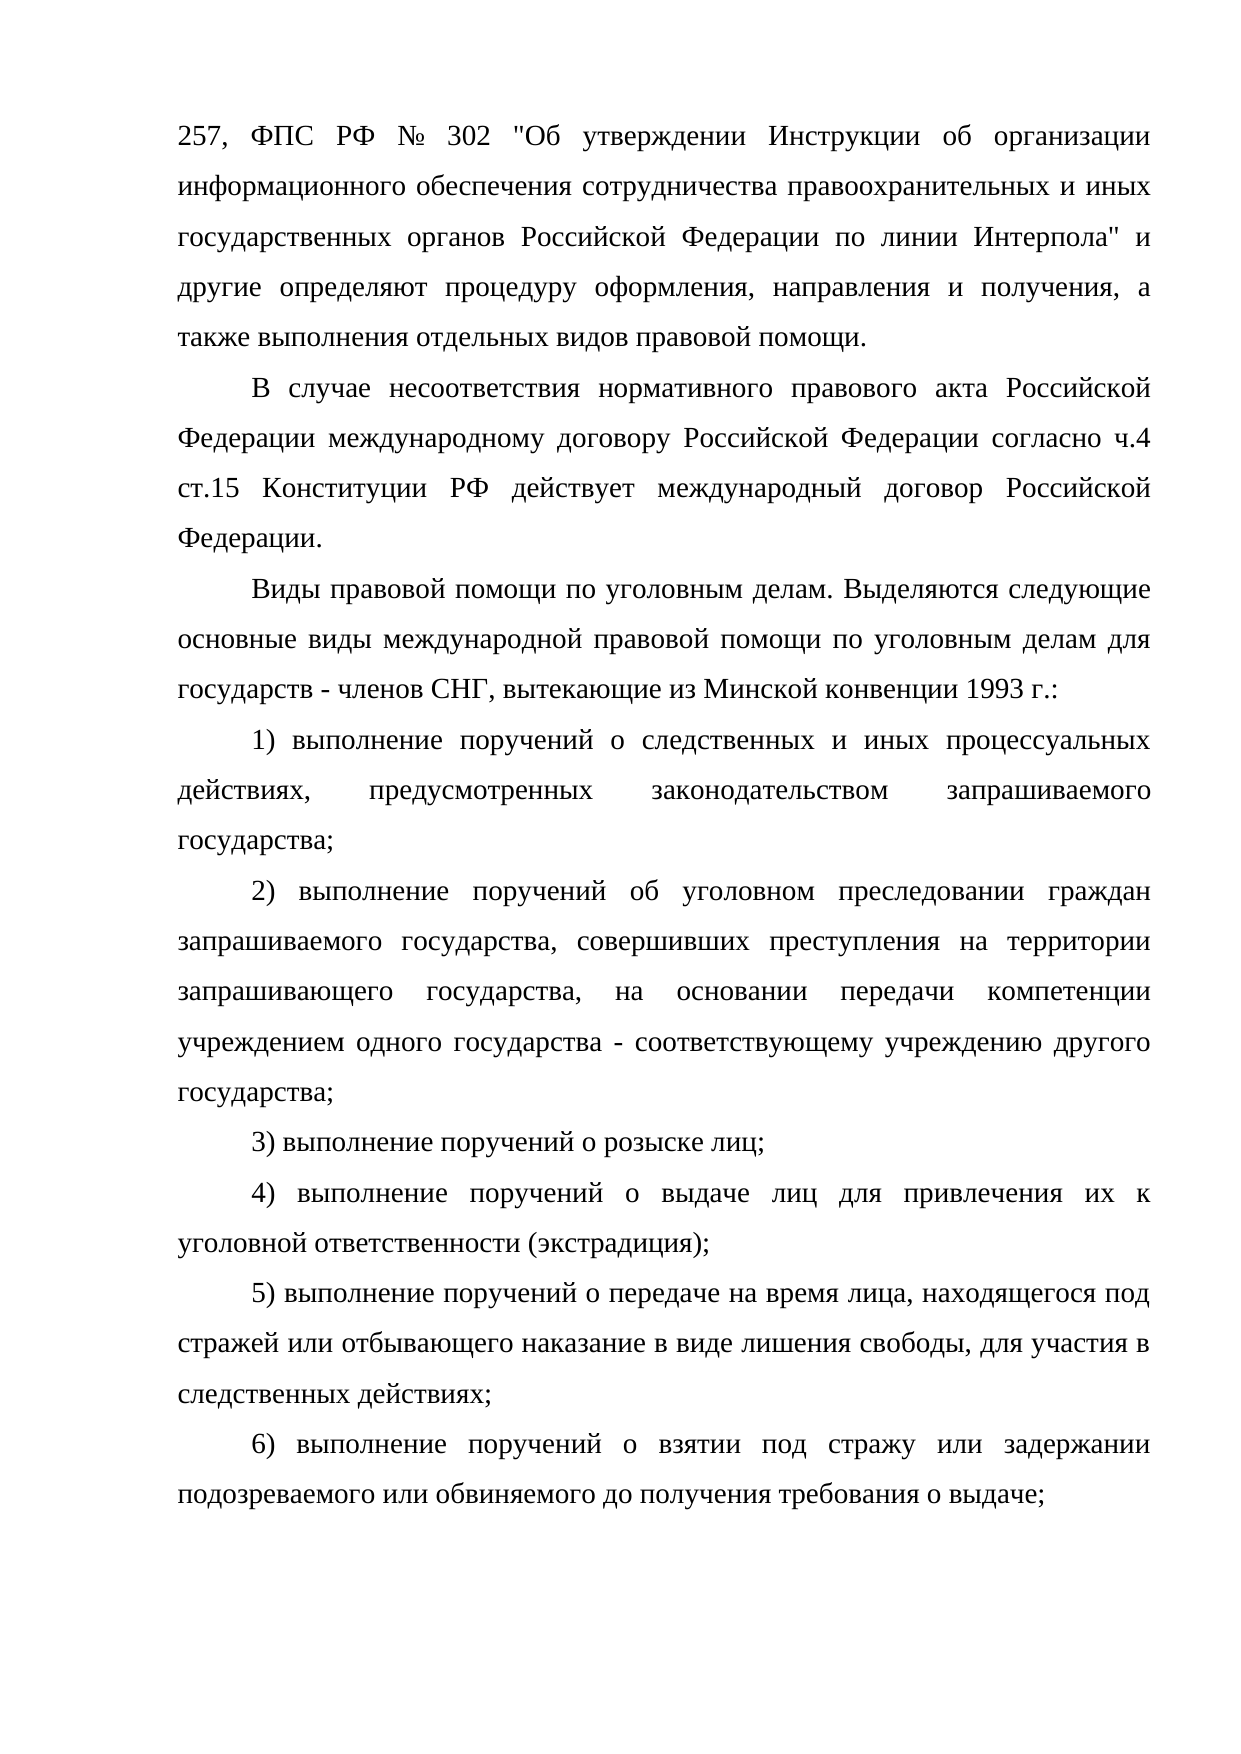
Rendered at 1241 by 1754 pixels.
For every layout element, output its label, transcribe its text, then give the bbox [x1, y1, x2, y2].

text Виды правовой помощи по уголовным делам. Выделяются следующие основные виды международной правовой помощи по уголовным делам для государств - членов СНГ, вытекающие из Минской конвенции 1993 г.: [177, 571, 1152, 705]
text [177, 118, 1152, 353]
text 3) выполнение поручений о розыске лиц; [177, 1124, 1152, 1158]
text 1) выполнение поручений о следственных и иных процессуальных действиях, предусмотренных законодательством запрашиваемого государства; [177, 722, 1152, 856]
text 2) выполнение поручений об уголовном преследовании граждан запрашиваемого государства, совершивших преступления на территории запрашивающего государства, на основании передачи компетенции учреждением одного государства - соответствующему учреждению другого государства; [177, 873, 1152, 1108]
text 6) выполнение поручений о взятии под стражу или задержании подозреваемого или обвиняемого до получения требования о выдаче; [177, 1426, 1152, 1510]
text В случае несоответствия нормативного правового акта Российской Федерации международному договору Российской Федерации согласно ч.4 ст.15 Конституции РФ действует международный договор Российской Федерации. [177, 370, 1152, 554]
text 4) выполнение поручений о выдаче лиц для привлечения их к уголовной ответственности (экстрадиция); [177, 1175, 1152, 1258]
text 5) выполнение поручений о передаче на время лица, находящегося под стражей или отбывающего наказание в виде лишения свободы, для участия в следственных действиях; [177, 1275, 1152, 1409]
